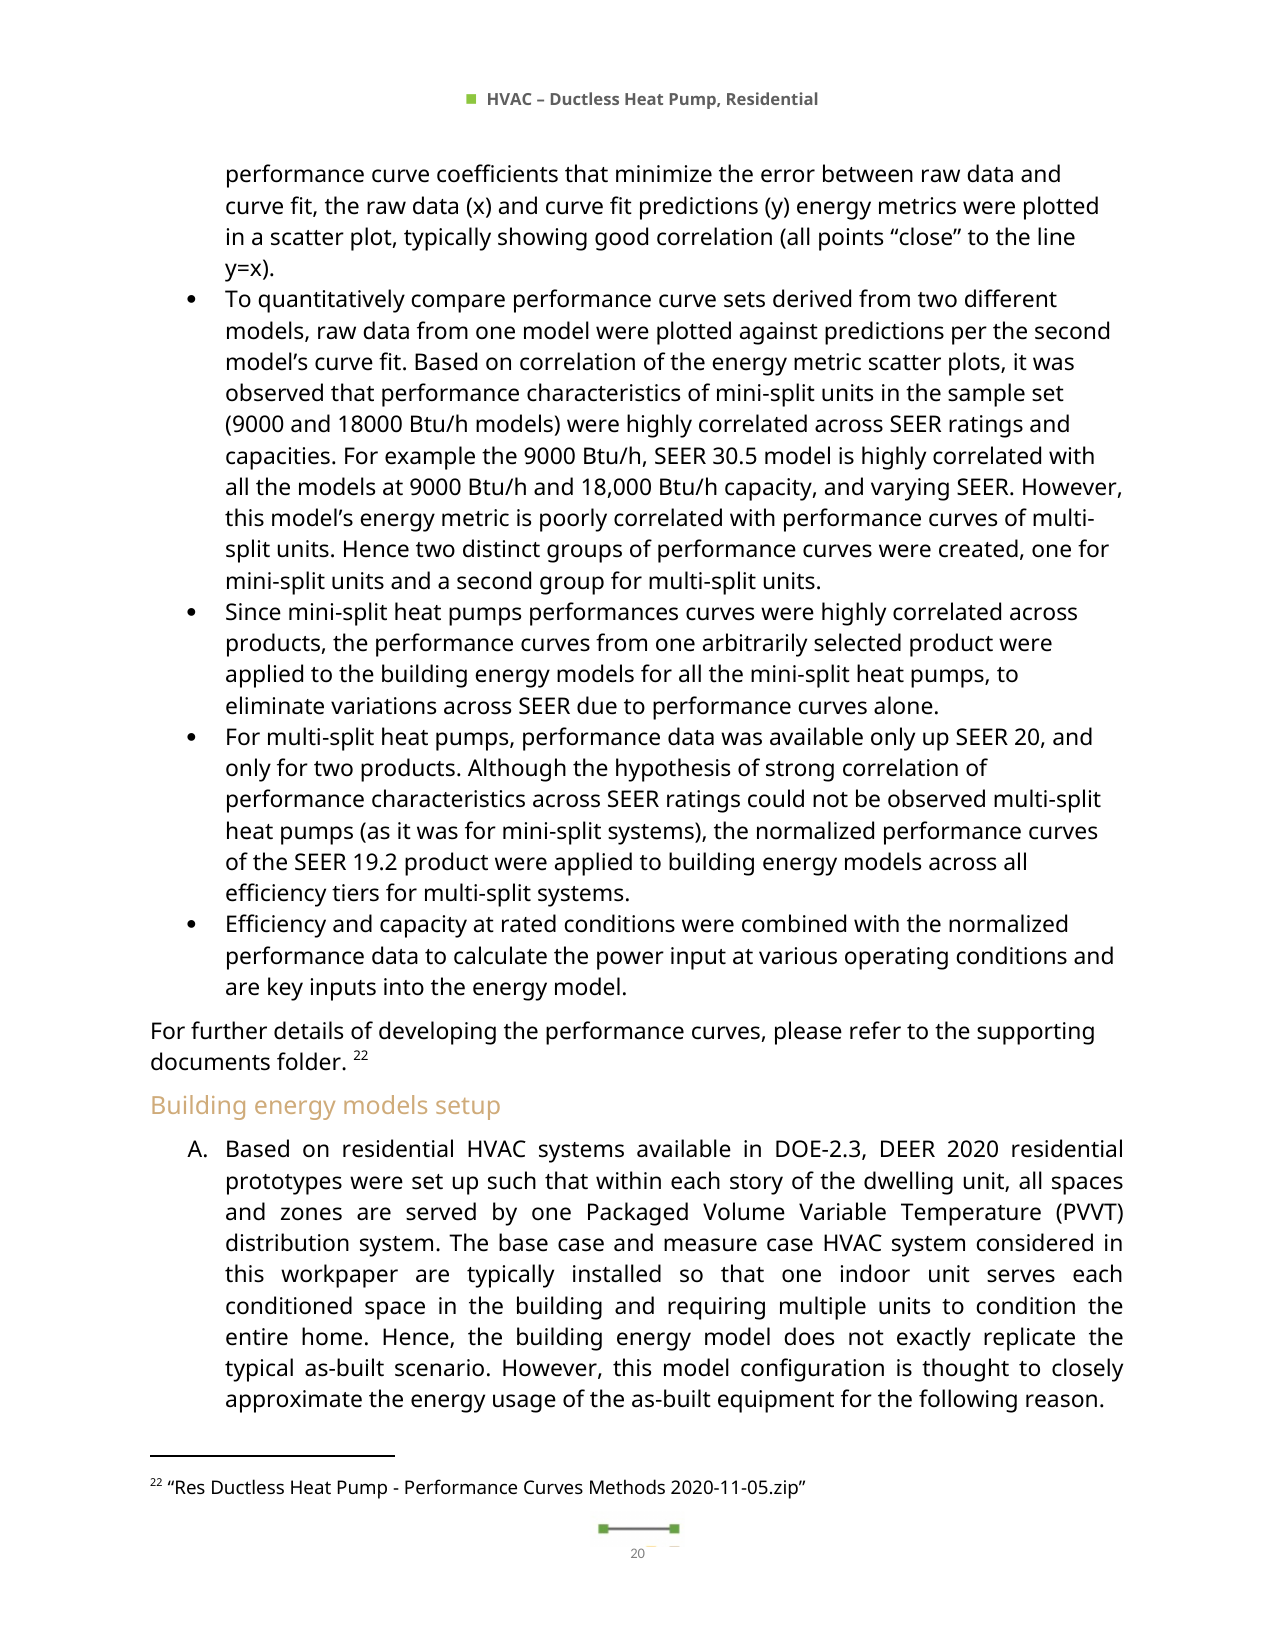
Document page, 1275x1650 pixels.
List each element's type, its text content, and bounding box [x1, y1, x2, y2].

picture [589, 1512, 684, 1547]
list Since mini-split heat pumps performances curves were highly correlated across products, the performance curves from one arbitrarily selected product were applied to the building energy models for all the mini-split heat pumps, to eliminate variations across SEER due to performance curves alone. [187, 596, 1125, 721]
subtitle Building energy models setup [150, 1089, 1125, 1121]
list Based on residential HVAC systems available in DOE-2.3, DEER 2020 residential prototypes were set up such that within each story of the dwelling unit, all spaces and zones are served by one Packaged Volume Variable Temperature (PVVT) distribution system. The base case and measure case HVAC system considered in this workpaper are typically installed so that one indoor unit serves each conditioned space in the building and requiring multiple units to condition the entire home. Hence, the building energy model does not exactly replicate the typical as-built scenario. However, this model configuration is thought to closely approximate the energy usage of the as-built equipment for the following reason. [187, 1133, 1125, 1414]
list For multi-split heat pumps, performance data was available only up SEER 20, and only for two products. Although the hypothesis of strong correlation of performance characteristics across SEER ratings could not be observed multi-split heat pumps (as it was for mini-split systems), the normalized performance curves of the SEER 19.2 product were applied to building energy models across all efficiency tiers for multi-split systems. [187, 721, 1125, 908]
list Efficiency and capacity at rated conditions were combined with the normalized performance data to calculate the power input at various operating conditions and are key inputs into the energy model. [187, 908, 1125, 1002]
text For further details of developing the performance curves, please refer to the supporting documents folder. [150, 1014, 1125, 1077]
list To quantitatively compare performance curve sets derived from two different models, raw data from one model were plotted against predictions per the second model’s curve fit. Based on correlation of the energy metric scatter plots, it was observed that performance characteristics of mini-split units in the sample set (9000 and 18000 Btu/h models) were highly correlated across SEER ratings and capacities. For example the 9000 Btu/h, SEER 30.5 model is highly correlated with all the models at 9000 Btu/h and 18,000 Btu/h capacity, and varying SEER. However, this model’s energy metric is poorly correlated with performance curves of multi-split units. Hence two distinct groups of performance curves were created, one for mini-split units and a second group for multi-split units. [187, 283, 1125, 596]
